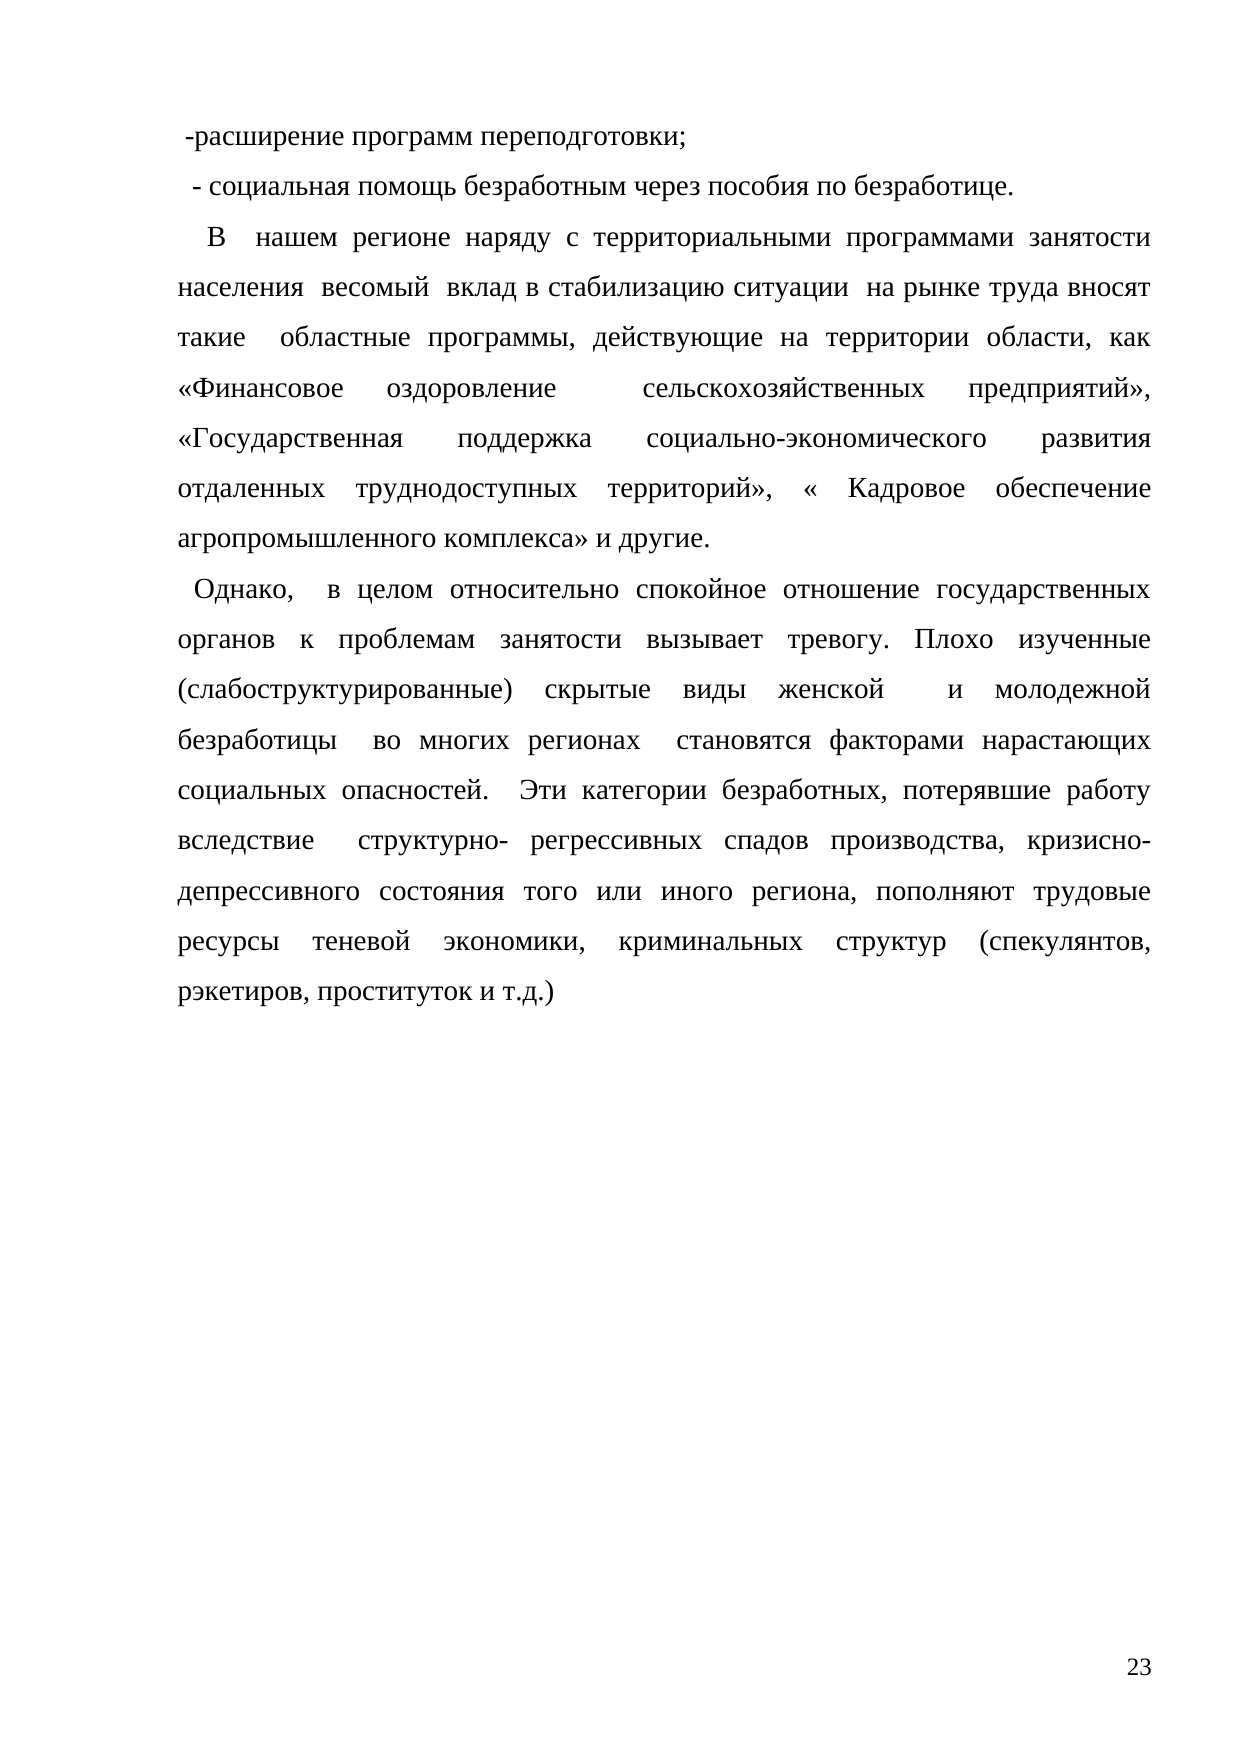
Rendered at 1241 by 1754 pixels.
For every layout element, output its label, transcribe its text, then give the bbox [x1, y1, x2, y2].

text В нашем регионе наряду с территориальными программами занятости населения весомый вклад в стабилизацию ситуации на рынке труда вносят такие областные программы, действующие на территории области, как «Финансовое оздоровление сельскохозяйственных предприятий», «Государственная поддержка социально-экономического развития отдаленных труднодоступных территорий», « Кадровое обеспечение агропромышленного комплекса» и другие. [177, 219, 1152, 554]
text - социальная помощь безработным через пособия по безработице. [177, 168, 1152, 202]
text -расширение программ переподготовки; [177, 118, 1152, 152]
text Однако, в целом относительно спокойное отношение государственных органов к проблемам занятости вызывает тревогу. Плохо изученные (слабоструктурированные) скрытые виды женской и молодежной безработицы во многих регионах становятся факторами нарастающих социальных опасностей. Эти категории безработных, потерявшие работу вследствие структурно- регрессивных спадов производства, кризисно- депрессивного состояния того или иного региона, пополняют трудовые ресурсы теневой экономики, криминальных структур (спекулянтов, рэкетиров, проституток и т.д.) [177, 571, 1152, 1007]
